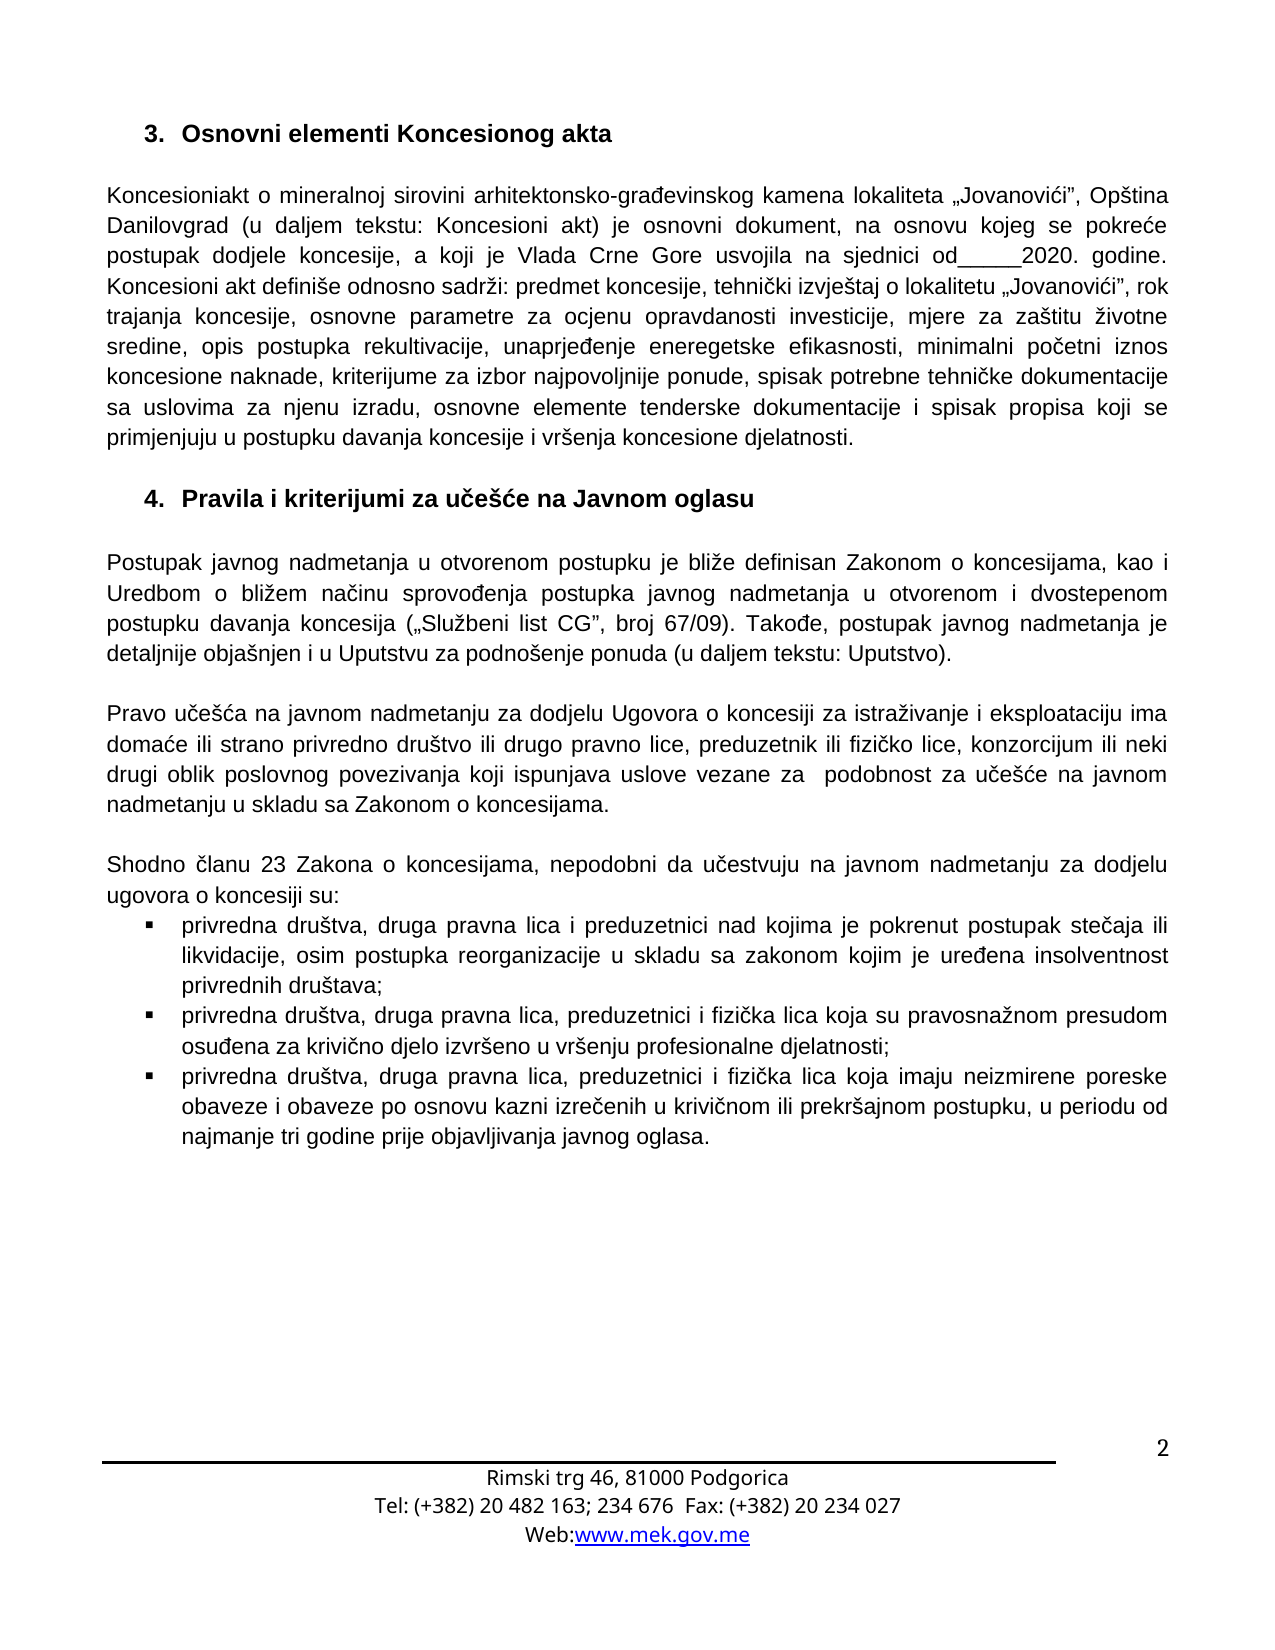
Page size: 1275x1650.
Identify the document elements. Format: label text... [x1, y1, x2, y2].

list privredna društva, druga pravna lica, preduzetnici i fizička lica koja imaju neizmirene poreske obaveze i obaveze po osnovu kazni izrečenih u krivičnom ili prekršajnom postupku, u periodu od najmanje tri godine prije objavljivanja javnog oglasa. [144, 1063, 1169, 1150]
text Shodno članu 23 Zakona o koncesijama, nepodobni da učestvuju na javnom nadmetanju za dodjelu ugovora o koncesiji su: [106, 851, 1169, 908]
list privredna društva, druga pravna lica i preduzetnici nad kojima je pokrenut postupak stečaja ili likvidacije, osim postupka reorganizacije u skladu sa zakonom kojim je uređena insolventnost privrednih društava; [144, 912, 1169, 999]
subtitle Pravila i kriterijumi za učešće na Javnom oglasu [144, 484, 1169, 513]
text Postupak javnog nadmetanja u otvorenom postupku je bliže definisan Zakonom o koncesijama, kao i Uredbom o bližem načinu sprovođenja postupka javnog nadmetanja u otvorenom i dvostepenom postupku davanja koncesija („Službeni list CG”, broj 67/09). Takođe, postupak javnog nadmetanja je detaljnije objašnjen i u Uputstvu za podnošenje ponuda (u daljem tekstu: Uputstvo). [106, 549, 1169, 666]
text Pravo učešća na javnom nadmetanju za dodjelu Ugovora o koncesiji za istraživanje i eksploataciju ima domaće ili strano privredno društvo ili drugo pravno lice, preduzetnik ili fizičko lice, konzorcijum ili neki drugi oblik poslovnog povezivanja koji ispunjava uslove vezane za podobnost za učešće na javnom nadmetanju u skladu sa Zakonom o koncesijama. [106, 700, 1169, 817]
list privredna društva, druga pravna lica, preduzetnici i fizička lica koja su pravosnažnom presudom osuđena za krivično djelo izvršeno u vršenju profesionalne djelatnosti; [144, 1002, 1169, 1059]
list Osnovni elementi Koncesionog akta [144, 119, 1154, 148]
text Koncesioniakt o mineralnoj sirovini arhitektonsko-građevinskog kamena lokaliteta „Jovanovići”, Opština Danilovgrad (u daljem tekstu: Koncesioni akt) je osnovni dokument, na osnovu kojeg se pokreće postupak dodjele koncesije, a koji je Vlada Crne Gore usvojila na sjednici od_____2020. godine. Koncesioni akt definiše odnosno sadrži: predmet koncesije, tehnički izvještaj o lokalitetu „Jovanovići”, rok trajanja koncesije, osnovne parametre za ocjenu opravdanosti investicije, mjere za zaštitu životne sredine, opis postupka rekultivacije, unaprjeđenje eneregetske efikasnosti, minimalni početni iznos koncesione naknade, kriterijume za izbor najpovoljnije ponude, spisak potrebne tehničke dokumentacije sa uslovima za njenu izradu, osnovne elemente tenderske dokumentacije i spisak propisa koji se primjenjuju u postupku davanja koncesije i vršenja koncesione djelatnosti. [106, 182, 1169, 450]
